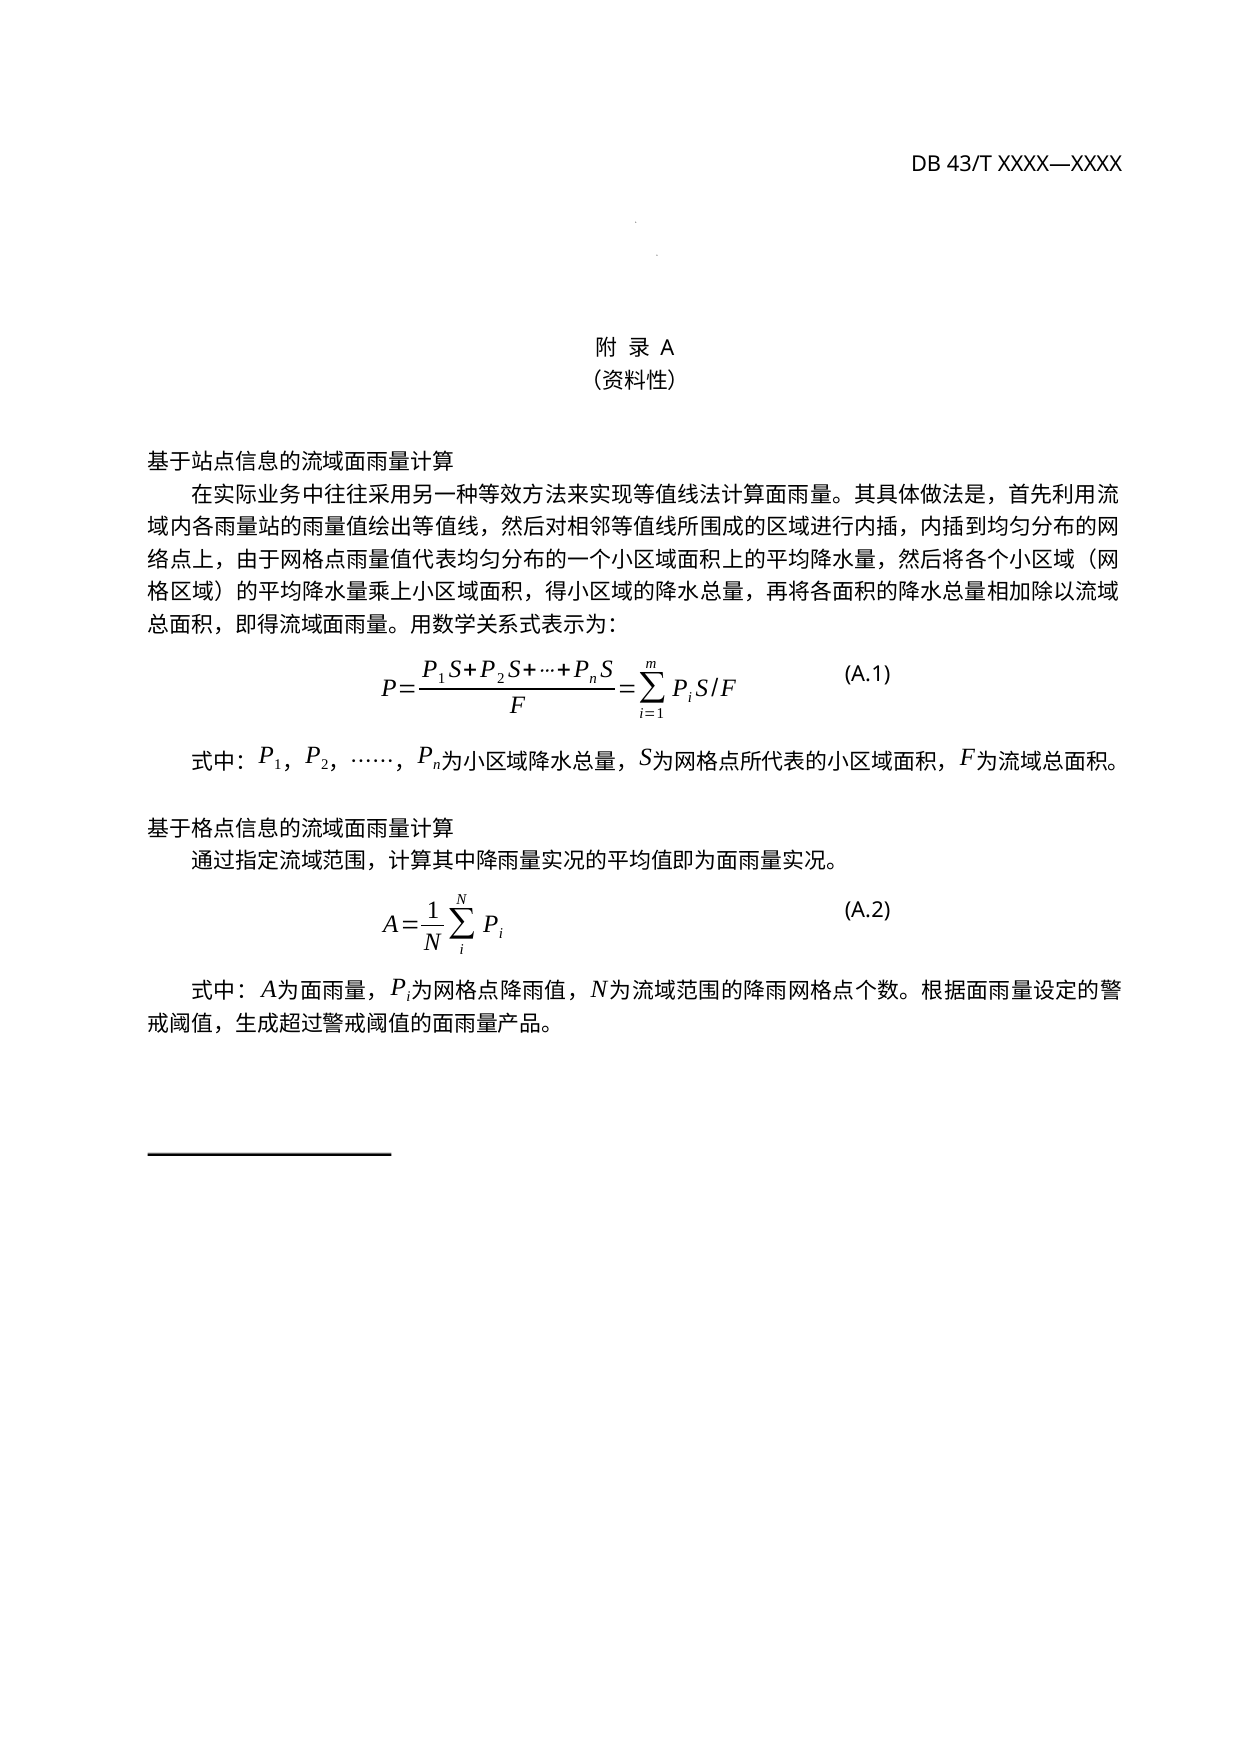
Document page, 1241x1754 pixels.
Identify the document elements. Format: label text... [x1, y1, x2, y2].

picture [147, 1103, 392, 1156]
text 基于格点信息的流域面雨量计算 [148, 811, 1122, 843]
text 通过指定流域范围，计算其中降雨量实况的平均值即为面雨量实况。 [148, 843, 1122, 876]
text (A.2) [148, 876, 1122, 973]
text 式中：，，……，为小区域降水总量，为网格点所代表的小区域面积，为流域总面积。 [148, 736, 1122, 778]
text 在实际业务中往往采用另一种等效方法来实现等值线法计算面雨量。其具体做法是，首先利用流域内各雨量站的雨量值绘出等值线，然后对相邻等值线所围成的区域进行内插，内插到均匀分布的网络点上，由于网格点雨量值代表均匀分布的一个小区域面积上的平均降水量，然后将各个小区域（网格区域）的平均降水量乘上小区域面积，得小区域的降水总量，再将各面积的降水总量相加除以流域总面积，即得流域面雨量。用数学关系式表示为： [148, 476, 1122, 639]
text (A.1) [148, 639, 1122, 736]
text （资料性） [148, 330, 1122, 428]
text 基于站点信息的流域面雨量计算 [148, 444, 1122, 476]
text 式中：为面雨量，为网格点降雨值，为流域范围的降雨网格点个数。根据面雨量设定的警戒阈值，生成超过警戒阈值的面雨量产品。 [148, 973, 1122, 1038]
